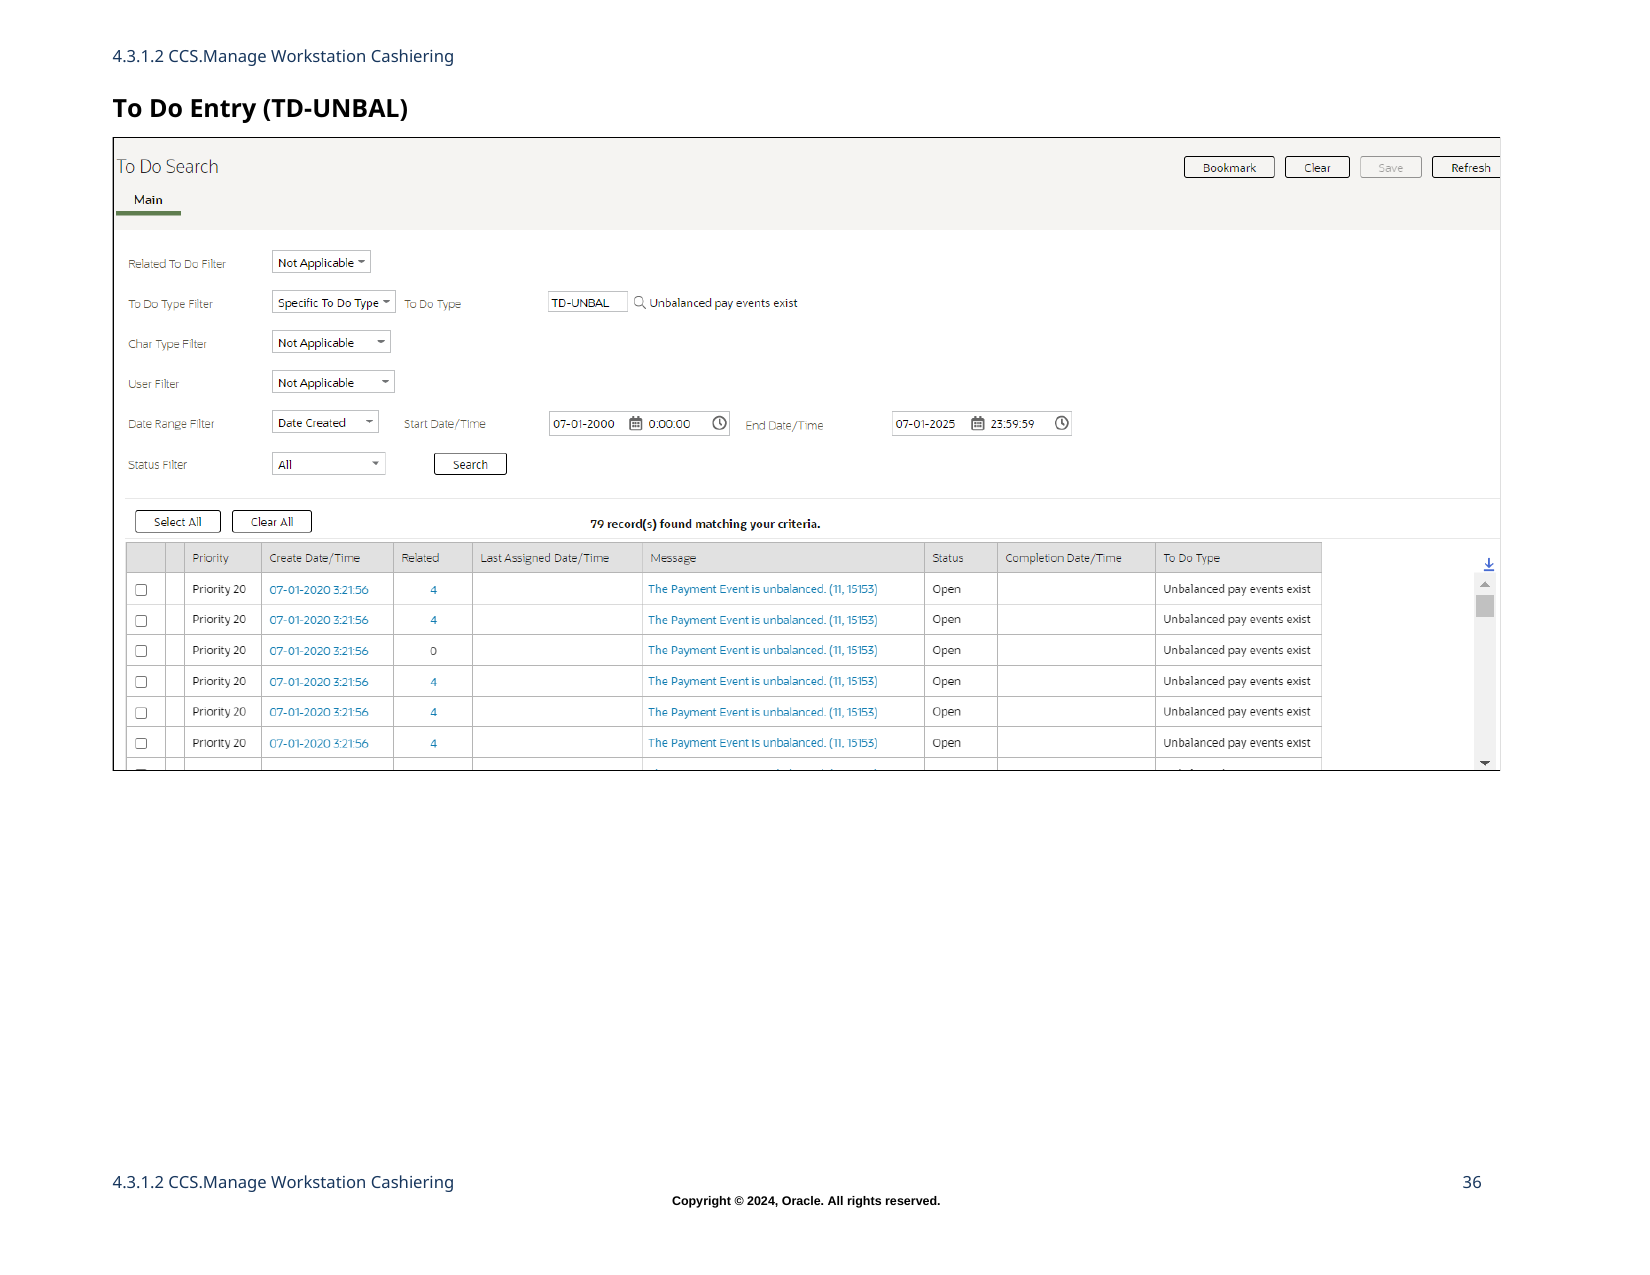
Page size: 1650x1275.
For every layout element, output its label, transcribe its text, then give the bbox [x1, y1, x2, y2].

picture [112, 137, 1500, 771]
subtitle To Do Entry (TD-UNBAL) [112, 90, 1500, 124]
